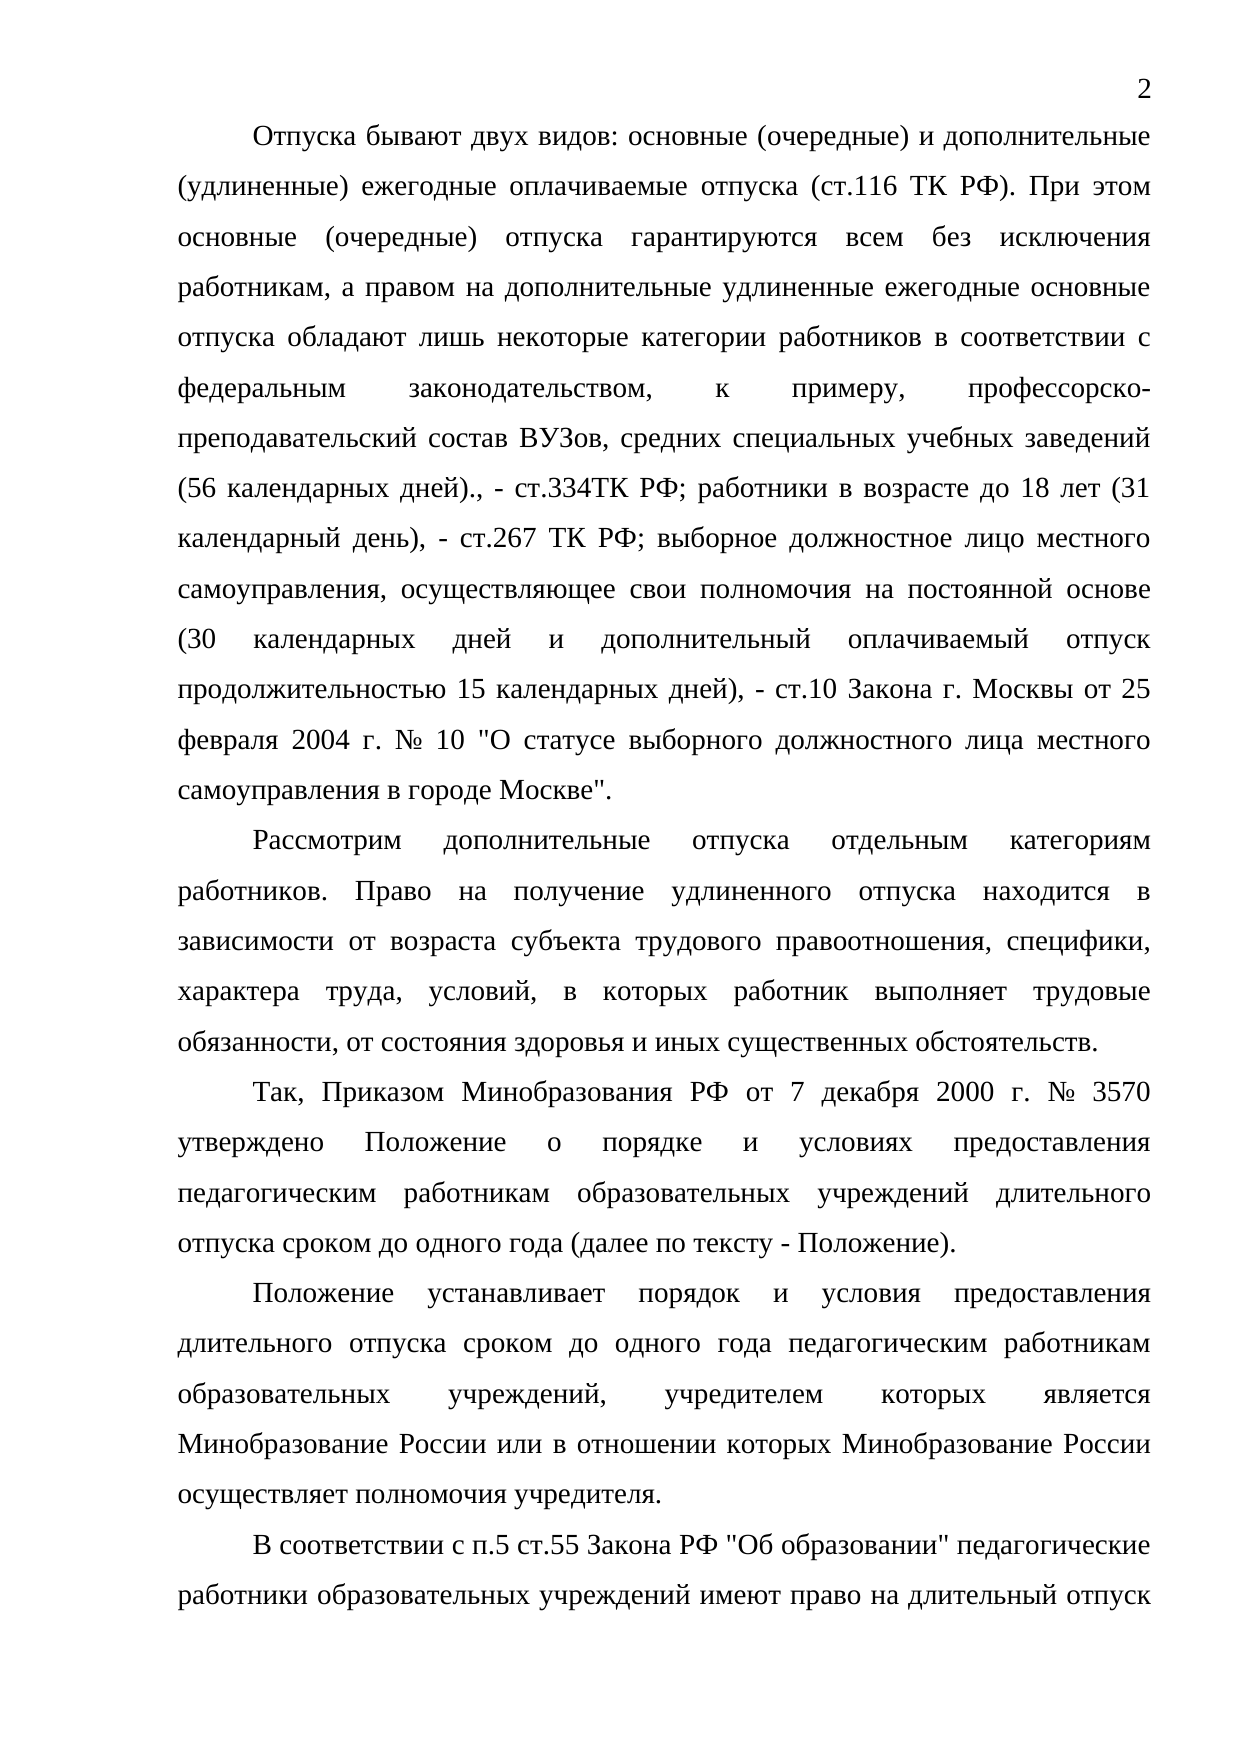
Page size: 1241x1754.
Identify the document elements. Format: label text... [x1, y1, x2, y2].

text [177, 1527, 1152, 1611]
text Так, Приказом Минобразования РФ от 7 декабря 2000 г. № 3570 утверждено Положение о порядке и условиях предоставления педагогическим работникам образовательных учреждений длительного отпуска сроком до одного года (далее по тексту - Положение). [177, 1074, 1152, 1258]
text Положение устанавливает порядок и условия предоставления длительного отпуска сроком до одного года педагогическим работникам образовательных учреждений, учредителем которых является Минобразование России или в отношении которых Минобразование России осуществляет полномочия учредителя. [177, 1275, 1152, 1510]
text Рассмотрим дополнительные отпуска отдельным категориям работников. Право на получение удлиненного отпуска находится в зависимости от возраста субъекта трудового правоотношения, специфики, характера труда, условий, в которых работник выполняет трудовые обязанности, от состояния здоровья и иных существенных обстоятельств. [177, 822, 1152, 1057]
text Отпуска бывают двух видов: основные (очередные) и дополнительные (удлиненные) ежегодные оплачиваемые отпуска (ст.116 ТК РФ). При этом основные (очередные) отпуска гарантируются всем без исключения работникам, а правом на дополнительные удлиненные ежегодные основные отпуска обладают лишь некоторые категории работников в соответствии с федеральным законодательством, к примеру, профессорско-преподавательский состав ВУЗов, средних специальных учебных заведений (56 календарных дней)., - ст.334ТК РФ; работники в возрасте до 18 лет (31 календарный день), - ст.267 ТК РФ; выборное должностное лицо местного самоуправления, осуществляющее свои полномочия на постоянной основе (30 календарных дней и дополнительный оплачиваемый отпуск продолжительностью 15 календарных дней), - ст.10 Закона г. Москвы от 25 февраля 2004 г. № 10 "О статусе выборного должностного лица местного самоуправления в городе Москве". [177, 118, 1152, 806]
